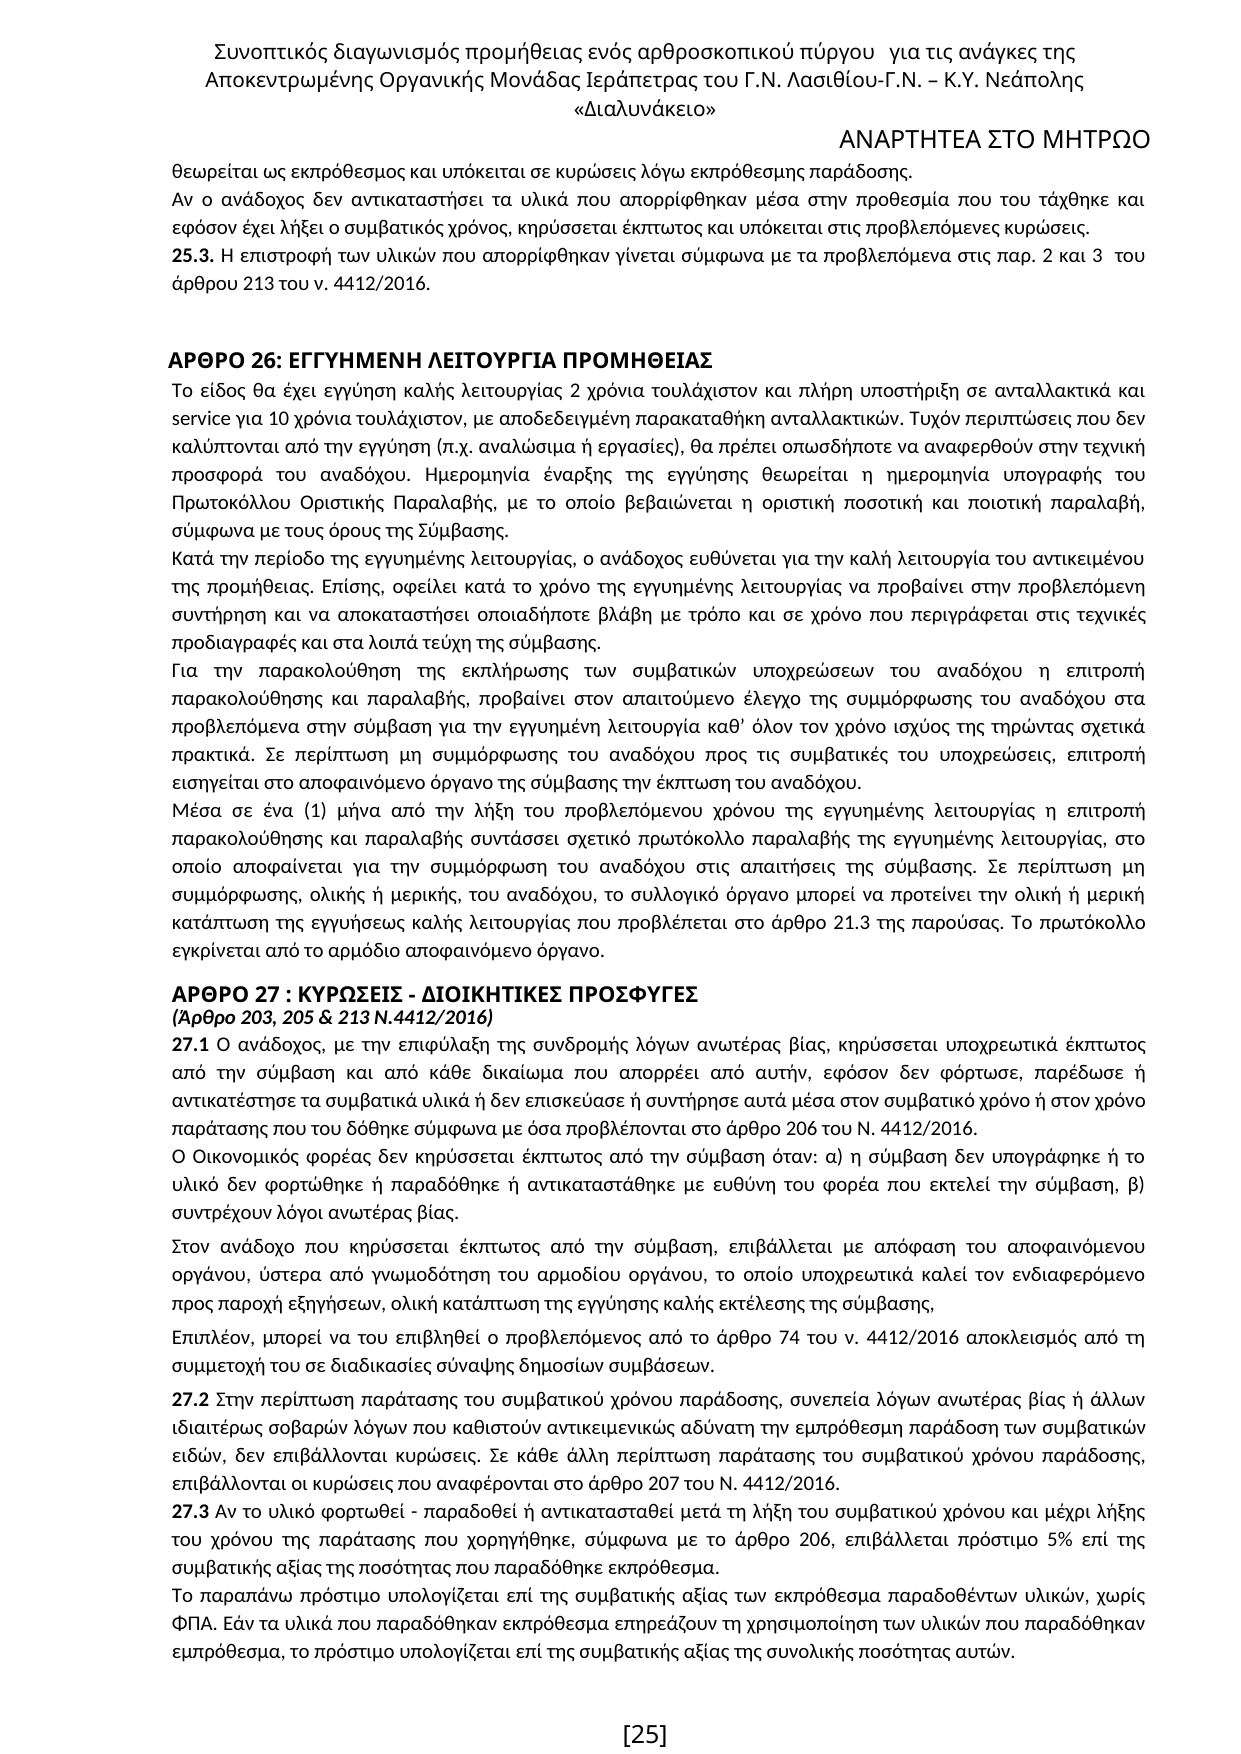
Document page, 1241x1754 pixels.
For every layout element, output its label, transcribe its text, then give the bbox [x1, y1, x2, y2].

text 27.1 Ο ανάδοχος, με την επιφύλαξη της συνδρομής λόγων ανωτέρας βίας, κηρύσσεται υποχρεωτικά έκπτωτος από την σύμβαση και από κάθε δικαίωμα που απορρέει από αυτήν, εφόσον δεν φόρτωσε, παρέδωσε ή αντικατέστησε τα συμβατικά υλικά ή δεν επισκεύασε ή συντήρησε αυτά μέσα στον συμβατικό χρόνο ή στον χρόνο παράτασης που του δόθηκε σύμφωνα με όσα προβλέπονται στο άρθρο 206 του Ν. 4412/2016. [172, 1029, 1147, 1141]
text Στον ανάδοχο που κηρύσσεται έκπτωτος από την σύμβαση, επιβάλλεται με απόφαση του αποφαινόμενου οργάνου, ύστερα από γνωμοδότηση του αρμοδίου οργάνου, το οποίο υποχρεωτικά καλεί τον ενδιαφερόμενο προς παροχή εξηγήσεων, ολική κατάπτωση της εγγύησης καλής εκτέλεσης της σύμβασης, [172, 1231, 1147, 1316]
subtitle ΑΡΘΡΟ 26: ΕΓΓΥΗΜΕΝΗ ΛΕΙΤΟΥΡΓΙΑ ΠΡΟΜΗΘΕΙΑΣ [168, 345, 1151, 375]
text 25.3. Η επιστροφή των υλικών που απορρίφθηκαν γίνεται σύμφωνα με τα προβλεπόμενα στις παρ. 2 και 3 του άρθρου 213 του ν. 4412/2016. [172, 240, 1147, 296]
text 27.2 Στην περίπτωση παράτασης του συμβατικού χρόνου παράδοσης, συνεπεία λόγων ανωτέρας βίας ή άλλων ιδιαιτέρως σοβαρών λόγων που καθιστούν αντικειμενικώς αδύνατη την εμπρόθεσμη παράδοση των συμβατικών ειδών, δεν επιβάλλονται κυρώσεις. Σε κάθε άλλη περίπτωση παράτασης του συμβατικού χρόνου παράδοσης, επιβάλλονται οι κυρώσεις που αναφέρονται στο άρθρο 207 του Ν. 4412/2016. [172, 1384, 1147, 1496]
text Το είδος θα έχει εγγύηση καλής λειτουργίας 2 χρόνια τουλάχιστον και πλήρη υποστήριξη σε ανταλλακτικά και service για 10 χρόνια τουλάχιστον, με αποδεδειγμένη παρακαταθήκη ανταλλακτικών. Τυχόν περιπτώσεις που δεν καλύπτονται από την εγγύηση (π.χ. αναλώσιμα ή εργασίες), θα πρέπει οπωσδήποτε να αναφερθούν στην τεχνική προσφορά του αναδόχου. Ημερομηνία έναρξης της εγγύησης θεωρείται η ημερομηνία υπογραφής του Πρωτοκόλλου Οριστικής Παραλαβής, με το οποίο βεβαιώνεται η οριστική ποσοτική και ποιοτική παραλαβή, σύμφωνα με τους όρους της Σύμβασης. [172, 375, 1147, 543]
text Ο Οικονομικός φορέας δεν κηρύσσεται έκπτωτος από την σύμβαση όταν: α) η σύμβαση δεν υπογράφηκε ή το υλικό δεν φορτώθηκε ή παραδόθηκε ή αντικαταστάθηκε με ευθύνη του φορέα που εκτελεί την σύμβαση, β) συντρέχουν λόγοι ανωτέρας βίας. [172, 1141, 1147, 1225]
text Μέσα σε ένα (1) μήνα από την λήξη του προβλεπόμενου χρόνου της εγγυημένης λειτουργίας η επιτροπή παρακολούθησης και παραλαβής συντάσσει σχετικό πρωτόκολλο παραλαβής της εγγυημένης λειτουργίας, στο οποίο αποφαίνεται για την συμμόρφωση του αναδόχου στις απαιτήσεις της σύμβασης. Σε περίπτωση μη συμμόρφωσης, ολικής ή μερικής, του αναδόχου, το συλλογικό όργανο μπορεί να προτείνει την ολική ή μερική κατάπτωση της εγγυήσεως καλής λειτουργίας που προβλέπεται στο άρθρο 21.3 της παρούσας. Το πρωτόκολλο εγκρίνεται από το αρμόδιο αποφαινόμενο όργανο. [172, 795, 1147, 963]
text Επιπλέον, μπορεί να του επιβληθεί ο προβλεπόμενος από το άρθρο 74 του ν. 4412/2016 αποκλεισμός από τη συμμετοχή του σε διαδικασίες σύναψης δημοσίων συμβάσεων. [172, 1322, 1147, 1378]
text Το παραπάνω πρόστιμο υπολογίζεται επί της συμβατικής αξίας των εκπρόθεσμα παραδοθέντων υλικών, χωρίς ΦΠΑ. Εάν τα υλικά που παραδόθηκαν εκπρόθεσμα επηρεάζουν τη χρησιμοποίηση των υλικών που παραδόθηκαν εμπρόθεσμα, το πρόστιμο υπολογίζεται επί της συμβατικής αξίας της συνολικής ποσότητας αυτών. [172, 1580, 1147, 1664]
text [172, 156, 1147, 240]
text 27.3 Αν το υλικό φορτωθεί - παραδοθεί ή αντικατασταθεί μετά τη λήξη του συμβατικού χρόνου και μέχρι λήξης του χρόνου της παράτασης που χορηγήθηκε, σύμφωνα με το άρθρο 206, επιβάλλεται πρόστιμο 5% επί της συμβατικής αξίας της ποσότητας που παραδόθηκε εκπρόθεσμα. [172, 1496, 1147, 1580]
text Για την παρακολούθηση της εκπλήρωσης των συμβατικών υποχρεώσεων του αναδόχου η επιτροπή παρακολούθησης και παραλαβής, προβαίνει στον απαιτούμενο έλεγχο της συμμόρφωσης του αναδόχου στα προβλεπόμενα στην σύμβαση για την εγγυημένη λειτουργία καθ’ όλον τον χρόνο ισχύος της τηρώντας σχετικά πρακτικά. Σε περίπτωση μη συμμόρφωσης του αναδόχου προς τις συμβατικές του υποχρεώσεις, επιτροπή εισηγείται στο αποφαινόμενο όργανο της σύμβασης την έκπτωση του αναδόχου. [172, 655, 1147, 795]
text ΑΡΘΡΟ 27 : ΚΥΡΩΣΕΙΣ - ΔΙΟΙΚΗΤΙΚΕΣ ΠΡΟΣΦΥΓΕΣ [172, 985, 1151, 1007]
text (Άρθρο 203, 205 & 213 Ν.4412/2016) [172, 1007, 1151, 1029]
text Κατά την περίοδο της εγγυημένης λειτουργίας, ο ανάδοχος ευθύνεται για την καλή λειτουργία του αντικειμένου της προμήθειας. Επίσης, οφείλει κατά το χρόνο της εγγυημένης λειτουργίας να προβαίνει στην προβλεπόμενη συντήρηση και να αποκαταστήσει οποιαδήποτε βλάβη με τρόπο και σε χρόνο που περιγράφεται στις τεχνικές προδιαγραφές και στα λοιπά τεύχη της σύμβασης. [172, 543, 1147, 655]
